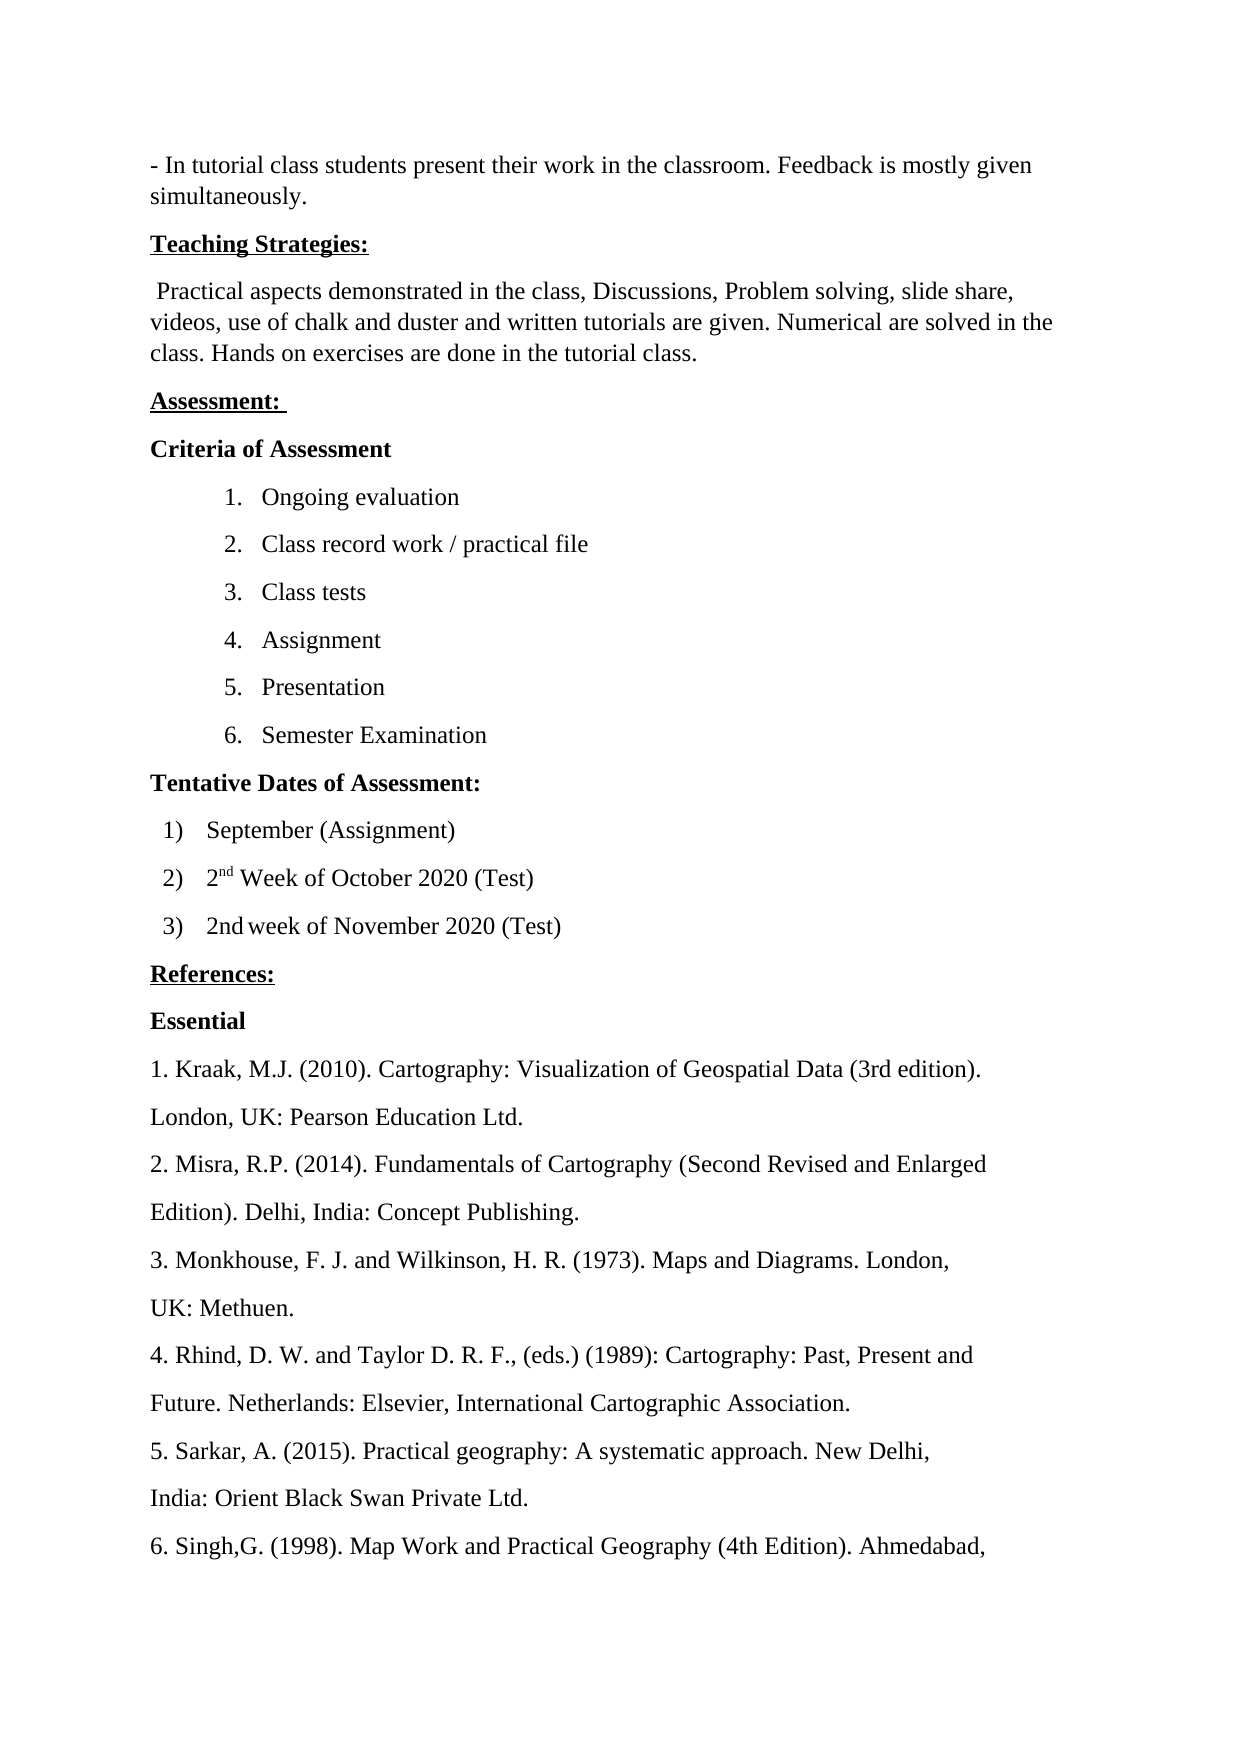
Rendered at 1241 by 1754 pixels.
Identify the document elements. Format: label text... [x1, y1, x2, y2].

list Assignment [224, 625, 1090, 653]
text References: [150, 959, 1090, 987]
text 3. Monkhouse, F. J. and Wilkinson, H. R. (1973). Maps and Diagrams. London, [150, 1245, 1090, 1274]
text Practical aspects demonstrated in the class, Discussions, Problem solving, slide share, videos, use of chalk and duster and written tutorials are given. Numerical are solved in the class. Hands on exercises are done in the tutorial class. [150, 276, 1090, 367]
text 4. Rhind, D. W. and Taylor D. R. F., (eds.) (1989): Cartography: Past, Present and [150, 1340, 1090, 1369]
text 5. Sarkar, A. (2015). Practical geography: A systematic approach. New Delhi, [150, 1436, 1090, 1464]
list Presentation [224, 672, 1090, 701]
text London, UK: Pearson Education Ltd. [150, 1102, 1090, 1131]
list Class record work / practical file [224, 529, 1090, 558]
text Future. Netherlands: Elsevier, International Cartographic Association. [150, 1388, 1090, 1417]
list Semester Examination [224, 720, 1090, 749]
text Teaching Strategies: [150, 229, 1090, 257]
text Essential [150, 1006, 1090, 1035]
text 6. Singh,G. (1998). Map Work and Practical Geography (4th Edition). Ahmedabad, [150, 1531, 1090, 1560]
text - In tutorial class students present their work in the classroom. Feedback is mostly given simultaneously. [150, 150, 1090, 210]
text India: Orient Black Swan Private Ltd. [150, 1483, 1090, 1512]
text 1. Kraak, M.J. (2010). Cartography: Visualization of Geospatial Data (3rd edition). [150, 1054, 1090, 1083]
list Ongoing evaluation [224, 482, 1090, 510]
text Criteria of Assessment [150, 434, 1090, 463]
text Tentative Dates of Assessment: [150, 768, 1090, 797]
list 2nd Week of October 2020 (Test) [162, 863, 1090, 892]
text 2. Misra, R.P. (2014). Fundamentals of Cartography (Second Revised and Enlarged [150, 1149, 1090, 1178]
text Assessment: [150, 386, 1090, 415]
list 2nd week of November 2020 (Test) [162, 911, 1090, 940]
text UK: Methuen. [150, 1293, 1090, 1321]
list Class tests [224, 577, 1090, 606]
text Edition). Delhi, India: Concept Publishing. [150, 1197, 1090, 1226]
list September (Assignment) [162, 816, 1090, 844]
